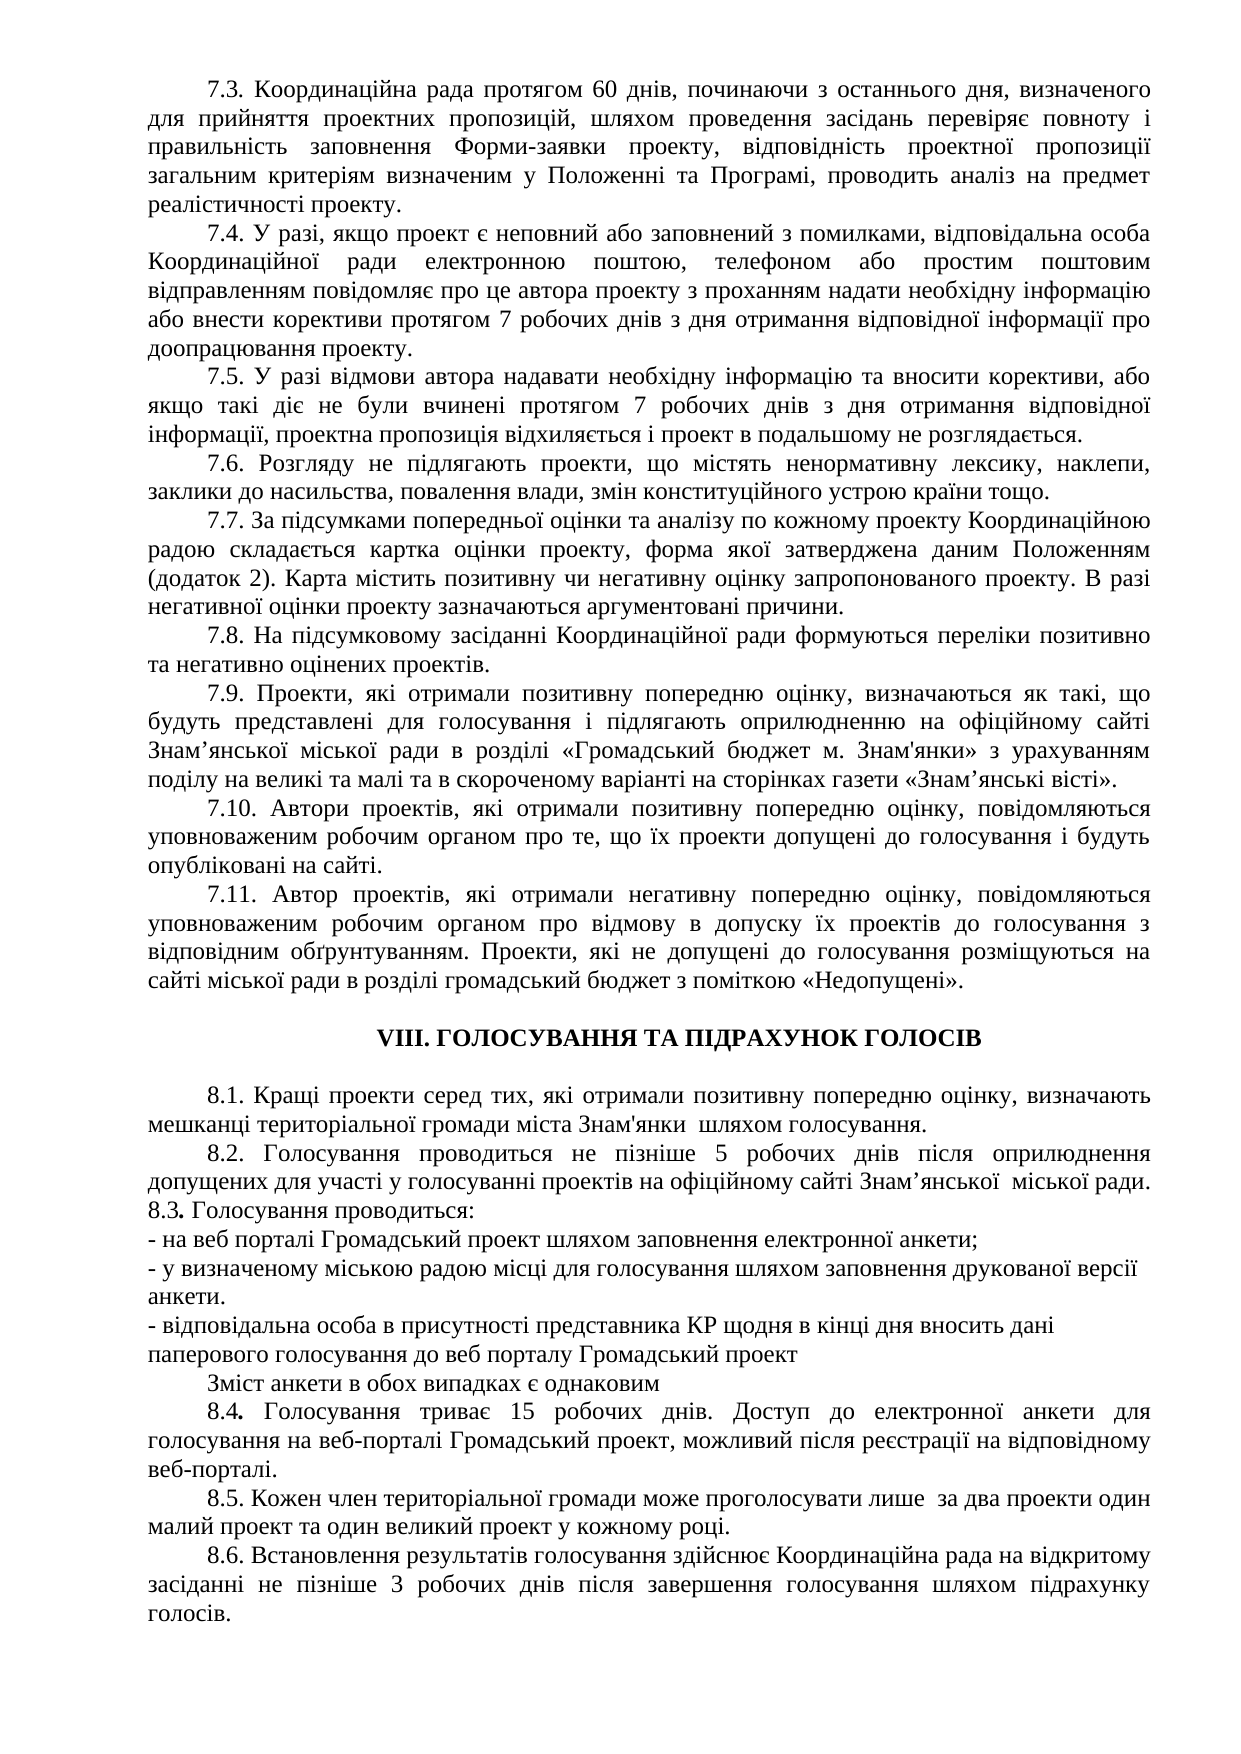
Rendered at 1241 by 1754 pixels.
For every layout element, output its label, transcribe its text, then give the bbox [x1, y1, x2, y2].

text 8.1. Кращі проекти серед тих, які отримали позитивну попередню оцінку, визначають мешканці територіальної громади міста Знам'янки шляхом голосування. [148, 1080, 1152, 1138]
text VІІІ. Голосування та підрахунок голосів [148, 1023, 1152, 1051]
text 7.6. Розгляду не підлягають проекти, що містять ненормативну лексику, наклепи, заклики до насильства, повалення влади, змін конституційного устрою країни тощо. [148, 448, 1152, 505]
text - відповідальна особа в присутності представника КР щодня в кінці дня вносить дані паперового голосування до веб порталу Громадський проект [148, 1310, 1152, 1368]
text Зміст анкети в обох випадках є однаковим [148, 1368, 1152, 1396]
text 7.11. Автор проектів, які отримали негативну попередню оцінку, повідомляються уповноваженим робочим органом про відмову в допуску їх проектів до голосування з відповідним обґрунтуванням. Проекти, які не допущені до голосування розміщуються на сайті міської ради в розділі громадський бюджет з поміткою «Недопущені». [148, 879, 1152, 994]
text 8.4. Голосування триває 15 робочих днів. Доступ до електронної анкети для голосування на веб-порталі Громадський проект, можливий після реєстрації на відповідному веб-порталі. [148, 1396, 1152, 1483]
text 7.9. Проекти, які отримали позитивну попередню оцінку, визначаються як такі, що будуть представлені для голосування і підлягають оприлюдненню на офіційному сайті Знам’янської міської ради в розділі «Громадський бюджет м. Знам'янки» з урахуванням поділу на великі та малі та в скороченому варіанті на сторінках газети «Знам’янські вісті». [148, 678, 1152, 793]
text 7.3. Координаційна рада протягом 60 днів, починаючи з останнього дня, визначеного для прийняття проектних пропозицій, шляхом проведення засідань перевіряє повноту і правильність заповнення Форми-заявки проекту, відповідність проектної пропозиції загальним критеріям визначеним у Положенні та Програмі, проводить аналіз на предмет реалістичності проекту. [148, 74, 1152, 218]
text - на веб порталі Громадський проект шляхом заповнення електронної анкети; [148, 1224, 1152, 1253]
text 8.3. Голосування проводиться: [148, 1195, 1152, 1224]
text 7.8. На підсумковому засіданні Координаційної ради формуються переліки позитивно та негативно оцінених проектів. [148, 620, 1152, 678]
text 7.7. За підсумками попередньої оцінки та аналізу по кожному проекту Координаційною радою складається картка оцінки проекту, форма якої затверджена даним Положенням (додаток 2). Карта містить позитивну чи негативну оцінку запропонованого проекту. В разі негативної оцінки проекту зазначаються аргументовані причини. [148, 505, 1152, 620]
text 7.5. У разі відмови автора надавати необхідну інформацію та вносити корективи, або якщо такі діє не були вчинені протягом 7 робочих днів з дня отримання відповідної інформації, проектна пропозиція відхиляється і проект в подальшому не розглядається. [148, 361, 1152, 448]
text 8.5. Кожен член територіальної громади може проголосувати лише за два проекти один малий проект та один великий проект у кожному році. [148, 1483, 1152, 1540]
text 8.2. Голосування проводиться не пізніше 5 робочих днів після оприлюднення допущених для участі у голосуванні проектів на офіційному сайті Знам’янської міської ради. [148, 1138, 1152, 1195]
text 7.10. Автори проектів, які отримали позитивну попередню оцінку, повідомляються уповноваженим робочим органом про те, що їх проекти допущені до голосування і будуть опубліковані на сайті. [148, 793, 1152, 879]
text 8.6. Встановлення результатів голосування здійснює Координаційна рада на відкритому засіданні не пізніше 3 робочих днів після завершення голосування шляхом підрахунку голосів. [148, 1540, 1152, 1626]
text 7.4. У разі, якщо проект є неповний або заповнений з помилками, відповідальна особа Координаційної ради електронною поштою, телефоном або простим поштовим відправленням повідомляє про це автора проекту з проханням надати необхідну інформацію або внести корективи протягом 7 робочих днів з дня отримання відповідної інформації про доопрацювання проекту. [148, 218, 1152, 361]
text - у визначеному міською радою місці для голосування шляхом заповнення друкованої версії анкети. [148, 1253, 1152, 1310]
